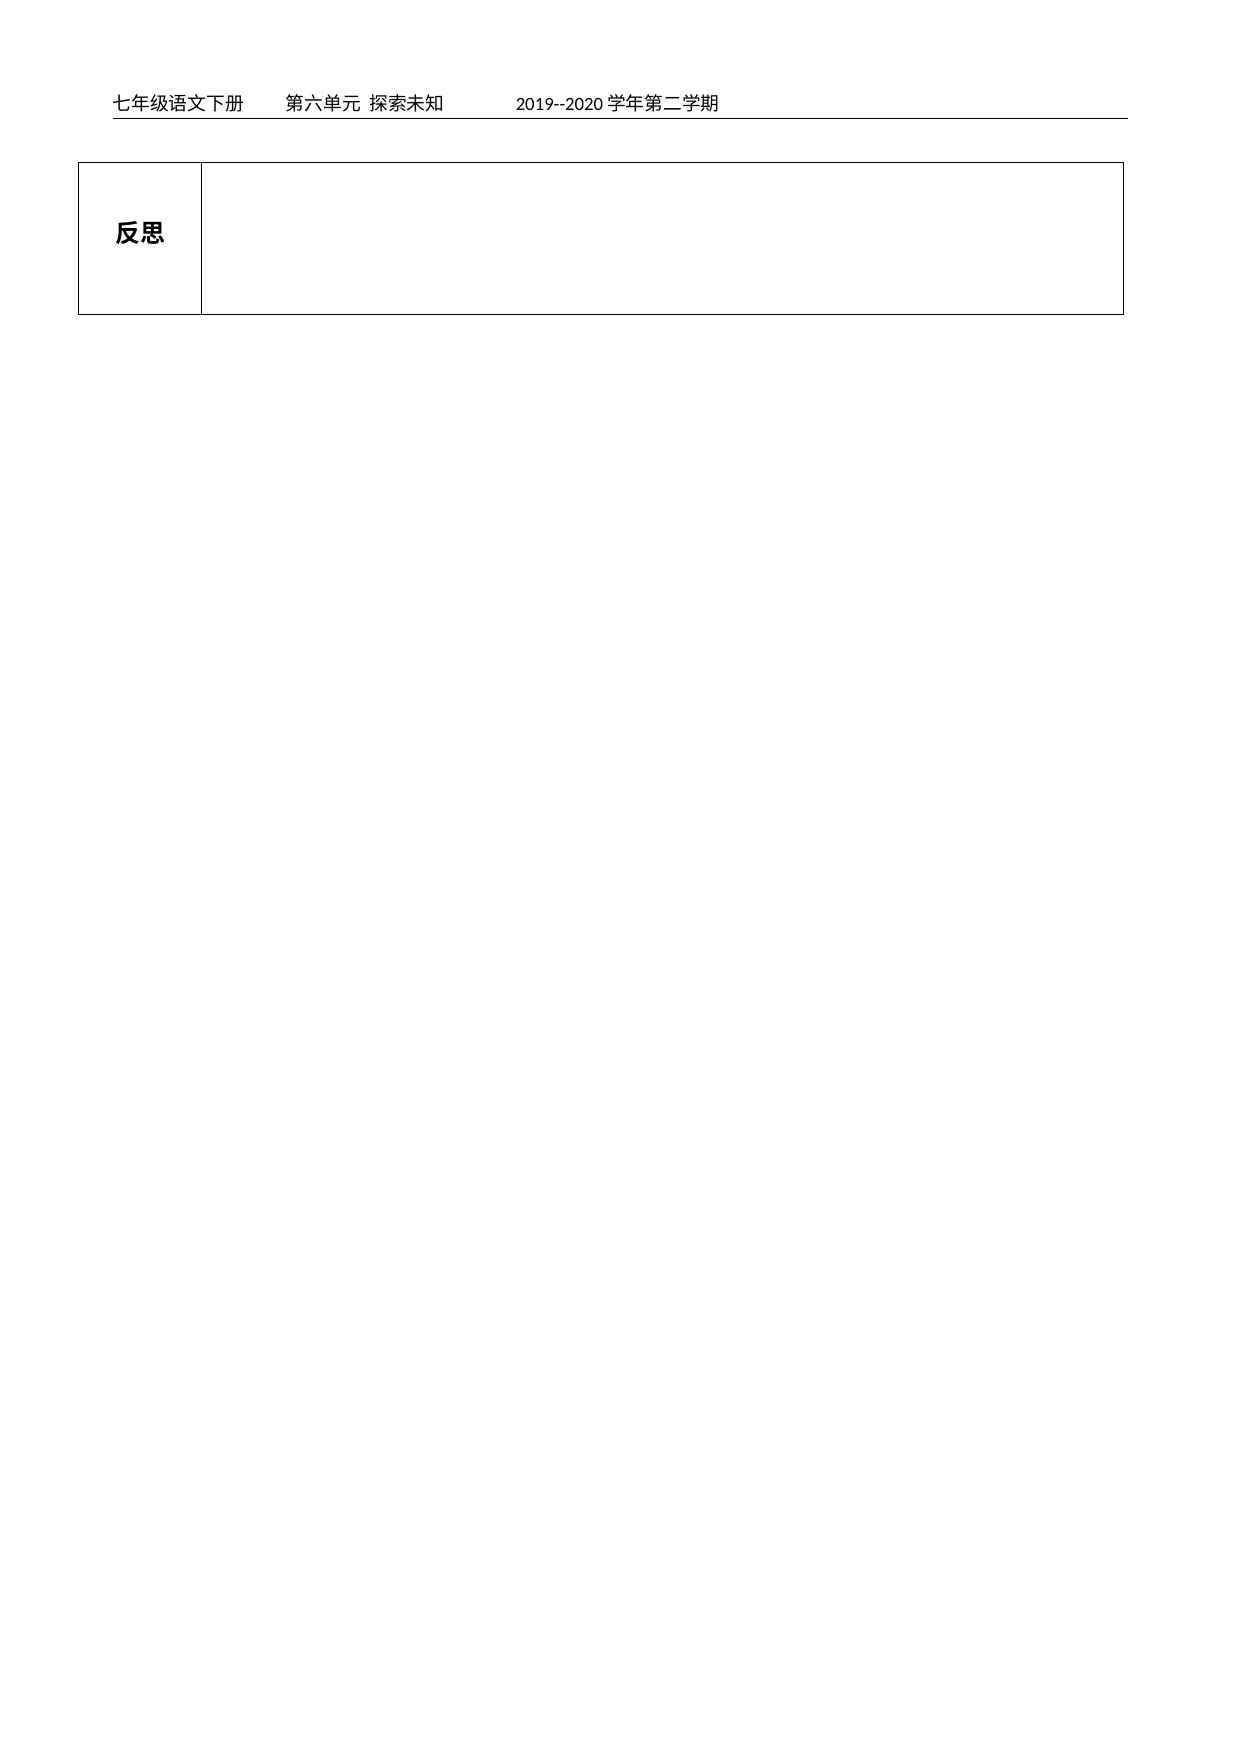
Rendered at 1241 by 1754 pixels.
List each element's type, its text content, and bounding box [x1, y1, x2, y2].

table_cell 教学 反思 [79, 163, 201, 313]
table_cell [202, 163, 1123, 313]
